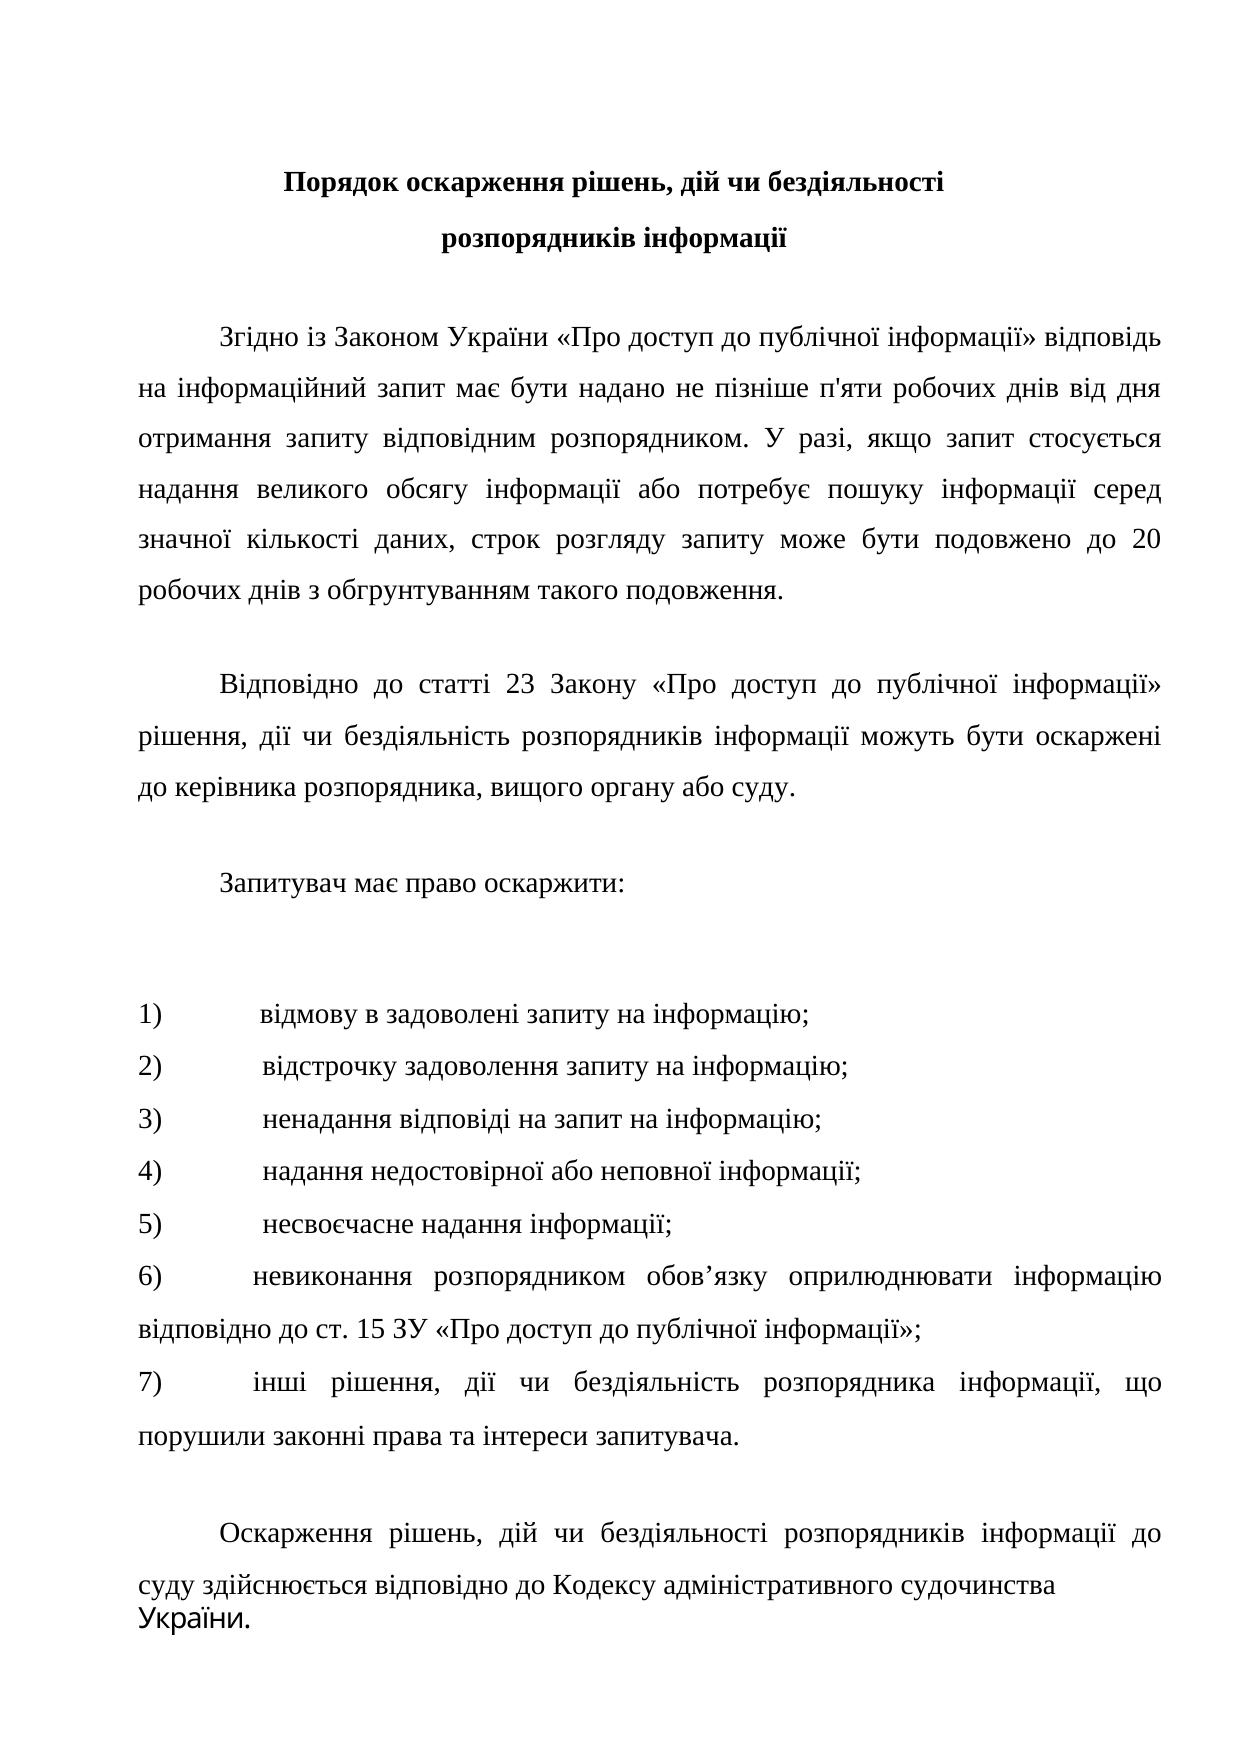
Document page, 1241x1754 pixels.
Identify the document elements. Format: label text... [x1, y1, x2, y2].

text Запитувач має право оскаржити: [138, 869, 1163, 898]
list відстрочку задоволення запиту на інформацію; [138, 1034, 1163, 1086]
list невиконання розпорядником обов’язку оприлюднювати інформацію відповідно до ст. 15 ЗУ «Про доступ до публічної інформації»; [138, 1244, 1163, 1349]
text Згідно із Законом України «Про доступ до публічної інформації» відповідь на інформаційний запит має бути надано не пізніше п'яти робочих днів від дня отримання запиту відповідним розпорядником. У разі, якщо запит стосується надання великого обсягу інформації або потребує пошуку інформації серед значної кількості даних, строк розгляду запиту може бути подовжено до 20 робочих днів з обгрунтуванням такого подовження. [138, 306, 1163, 609]
text Порядок оскарження рішень, дій чи бездіяльності розпорядників інформації [138, 146, 1090, 258]
text України. [138, 1605, 1163, 1634]
list надання недостовірної або неповної інформації; [138, 1139, 1163, 1191]
text Відповідно до статті 23 Закону «Про доступ до публічної інформації» рішення, дії чи бездіяльність розпорядників інформації можуть бути оскаржені до керівника розпорядника, вищого органу або суду. [138, 653, 1163, 807]
list несвоєчасне надання інформації; [138, 1191, 1163, 1244]
list ненадання відповіді на запит на інформацію; [138, 1086, 1163, 1139]
text Оскарження рішень, дій чи бездіяльності розпорядників інформації до суду здійснюється відповідно до Кодексу адміністративного судочинства [138, 1500, 1163, 1605]
list інші рішення, дії чи бездіяльність розпорядника інформації, що порушили законні права та інтереси запитувача. [138, 1349, 1163, 1456]
list відмову в задоволені запиту на інформацію; [138, 981, 1163, 1034]
